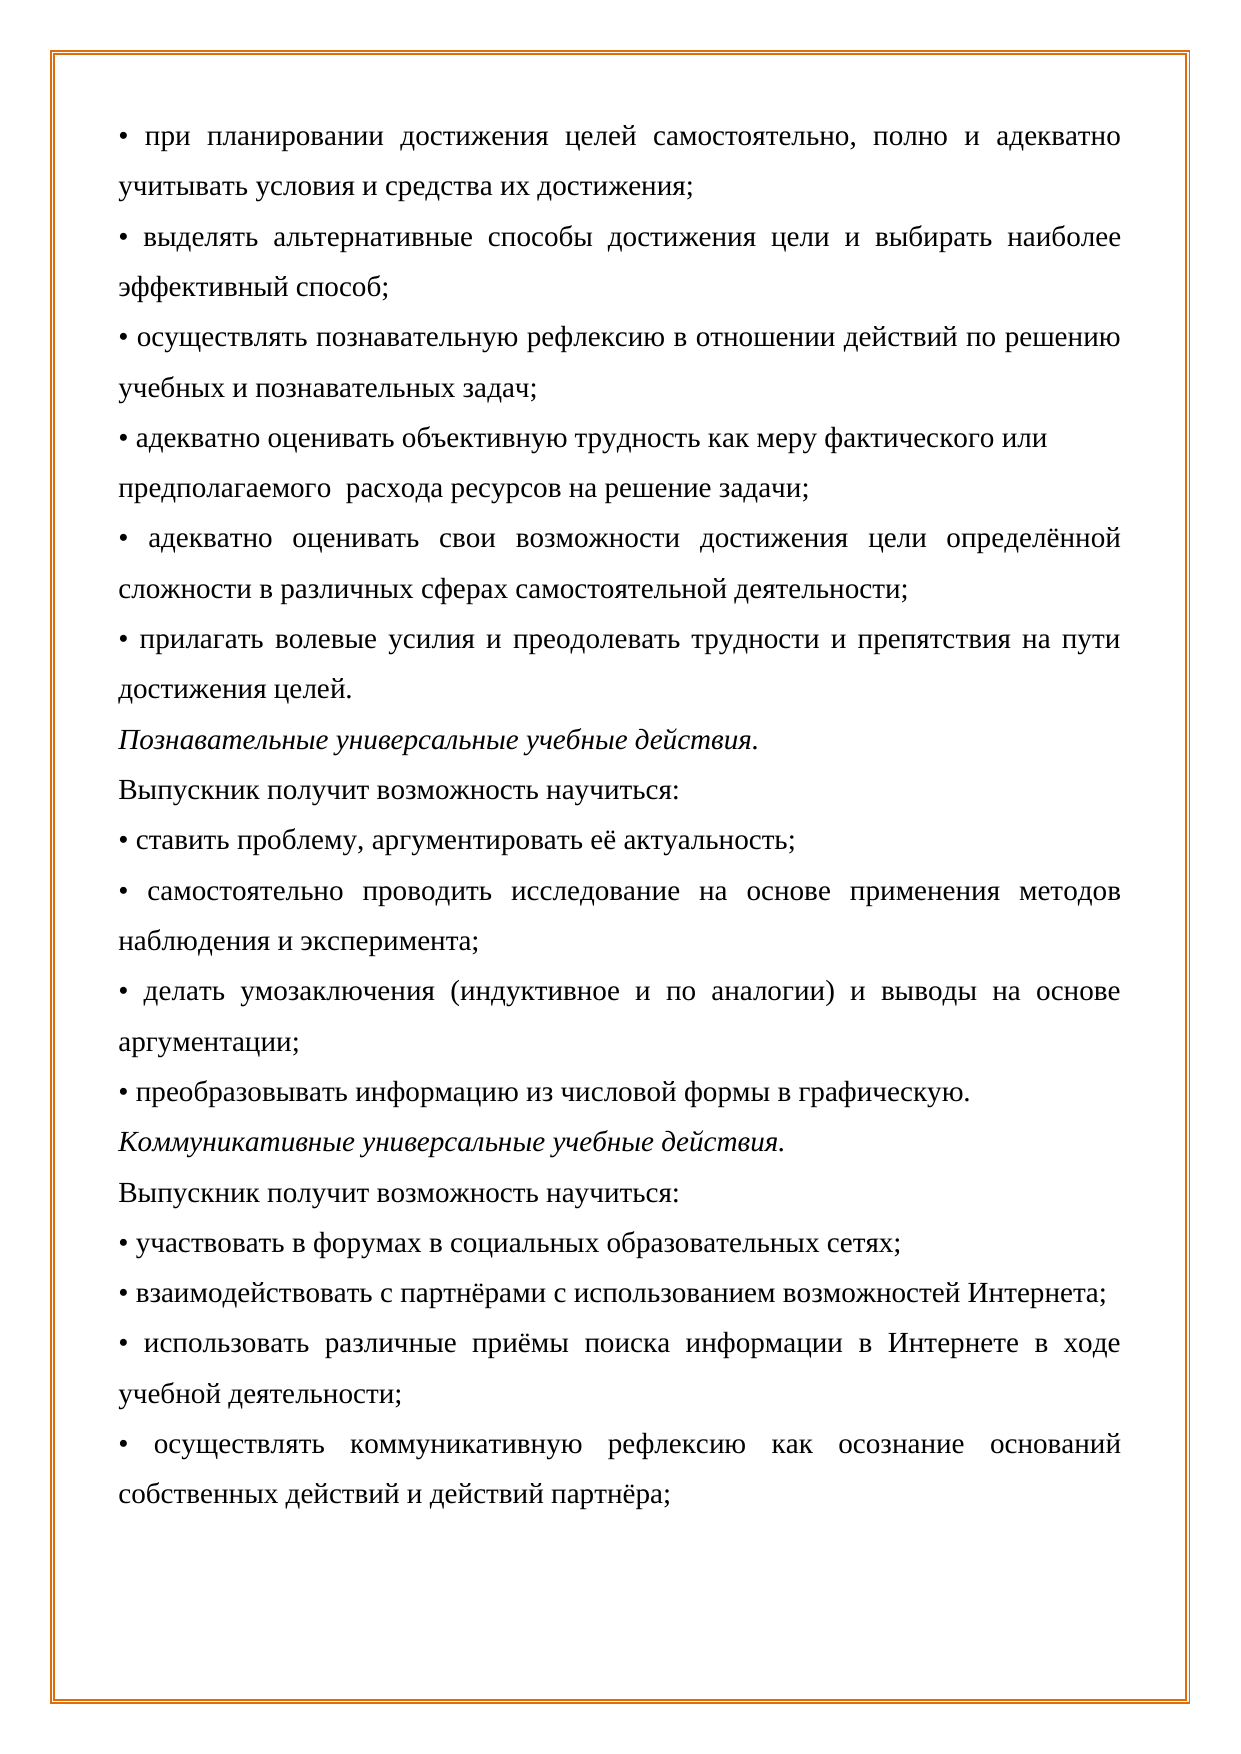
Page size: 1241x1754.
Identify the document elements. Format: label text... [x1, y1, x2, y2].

text • осуществлять коммуникативную рефлексию как осознание оснований собственных действий и действий партнёра; [118, 1426, 1122, 1510]
text • при планировании достижения целей самостоятельно, полно и адекватно учитывать условия и средства их достижения; [118, 118, 1122, 202]
text • прилагать волевые усилия и преодолевать трудности и препятствия на пути достижения целей. [118, 621, 1122, 705]
text Коммуникативные универсальные учебные действия. [118, 1124, 1122, 1158]
text • взаимодействовать с партнёрами с использованием возможностей Интернета; [118, 1275, 1122, 1309]
text • преобразовывать информацию из числовой формы в графическую. [118, 1074, 1122, 1108]
text Познавательные универсальные учебные действия. [118, 722, 1122, 755]
text • адекватно оценивать свои возможности достижения цели определённой сложности в различных сферах самостоятельной деятельности; [118, 521, 1122, 604]
text • осуществлять познавательную рефлексию в отношении действий по решению учебных и познавательных задач; [118, 319, 1122, 403]
text • адекватно оценивать объективную трудность как меру фактического или предполагаемого расхода ресурсов на решение задачи; [118, 420, 1122, 504]
text • ставить проблему, аргументировать её актуальность; [118, 822, 1122, 856]
text • делать умозаключения (индуктивное и по аналогии) и выводы на основе аргументации; [118, 973, 1122, 1057]
text • использовать различные приёмы поиска информации в Интернете в ходе учебной деятельности; [118, 1326, 1122, 1409]
text Выпускник получит возможность научиться: [118, 1175, 1122, 1208]
text Выпускник получит возможность научиться: [118, 772, 1122, 806]
text • самостоятельно проводить исследование на основе применения методов наблюдения и эксперимента; [118, 873, 1122, 957]
text • выделять альтернативные способы достижения цели и выбирать наиболее эффективный способ; [118, 219, 1122, 303]
text • участвовать в форумах в социальных образовательных сетях; [118, 1225, 1122, 1258]
